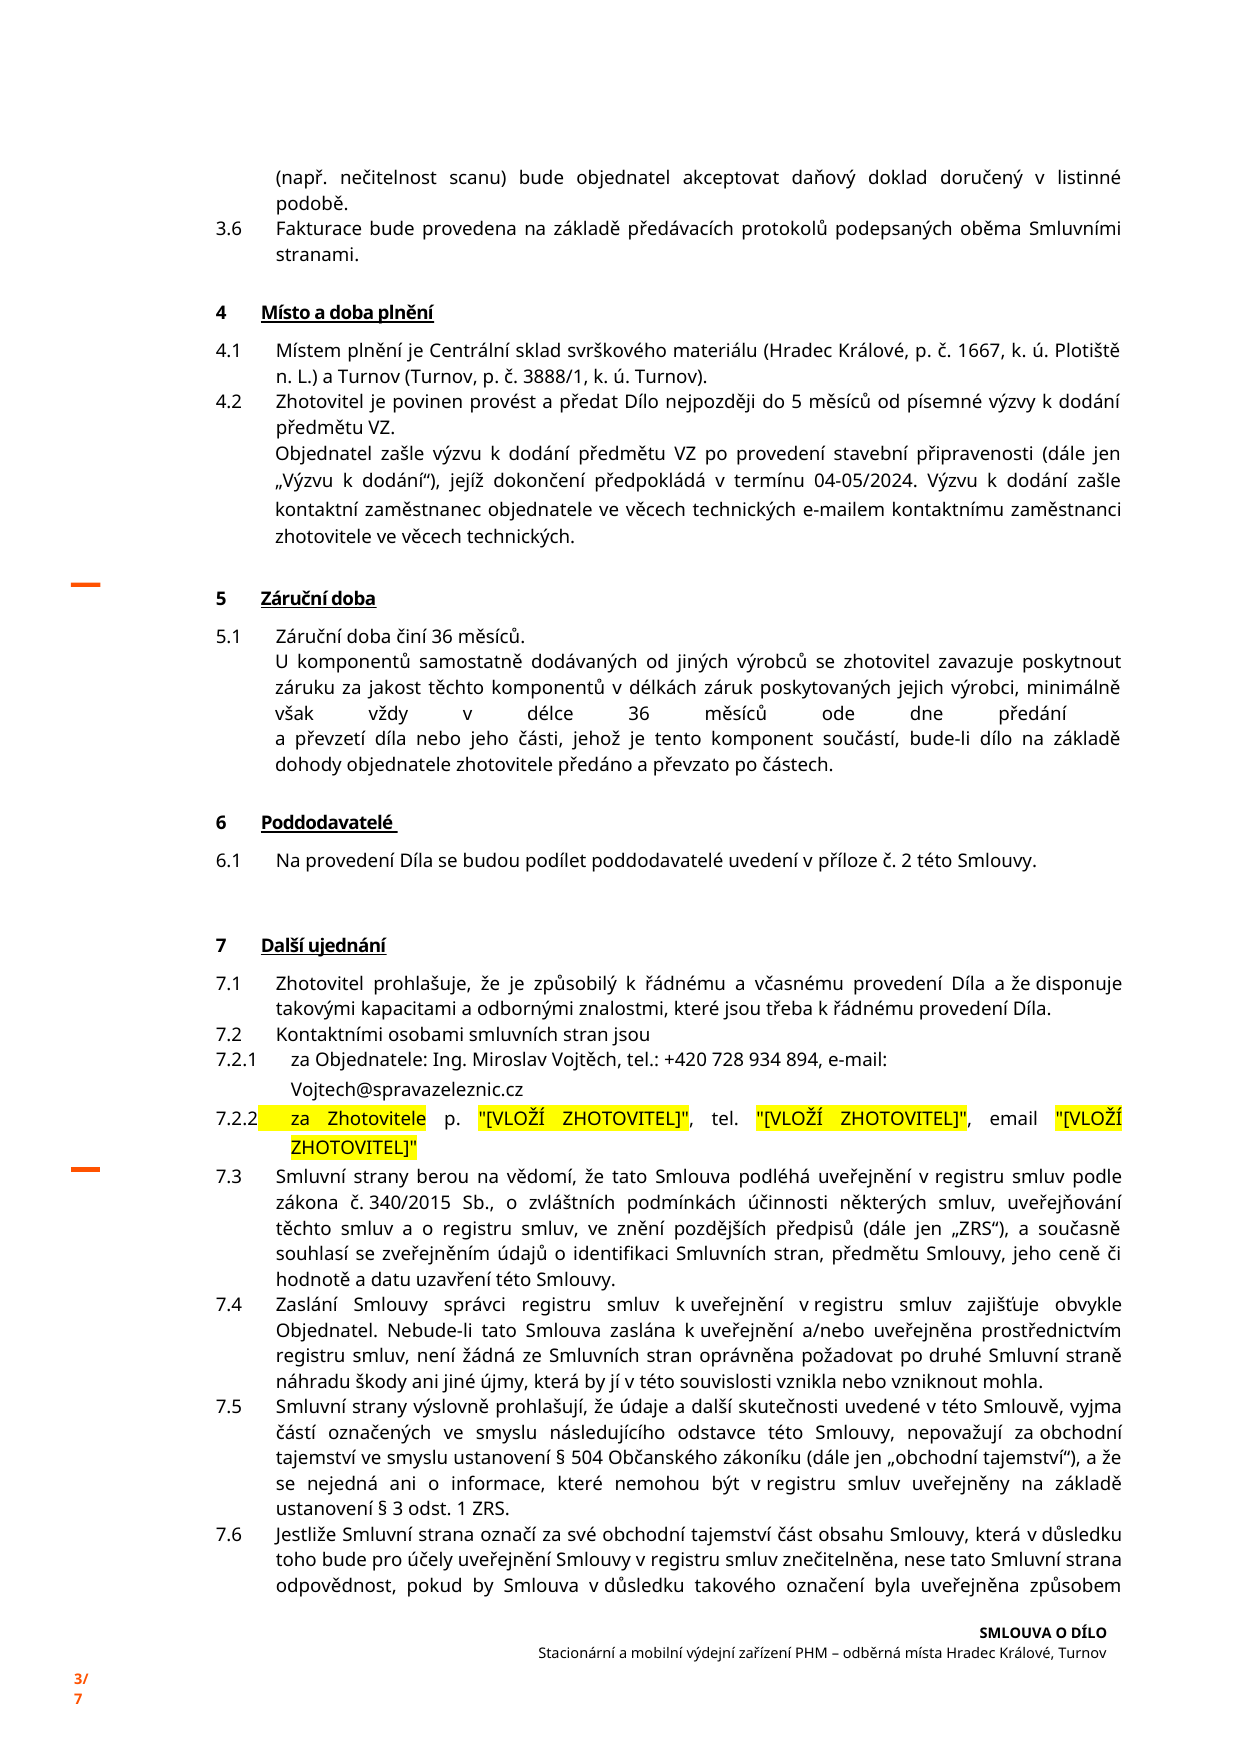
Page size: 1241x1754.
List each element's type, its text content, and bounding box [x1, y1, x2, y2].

subtitle Záruční doba [216, 585, 1122, 611]
subtitle Poddodavatelé [216, 810, 1122, 835]
subtitle Místo a doba plnění [216, 300, 1122, 325]
subtitle Smluvní strany výslovně prohlašují, že údaje a další skutečnosti uvedené v této Smlouvě, vyjma částí označených ve smyslu následujícího odstavce této Smlouvy, nepovažují za obchodní tajemství ve smyslu ustanovení § 504 Občanského zákoníku (dále jen „obchodní tajemství“), a že se nejedná ani o informace, které nemohou být v registru smluv uveřejněny na základě ustanovení § 3 odst. 1 ZRS. [216, 1393, 1122, 1521]
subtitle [216, 1521, 1122, 1598]
subtitle Zhotovitel je povinen provést a předat Dílo nejpozději do 5 měsíců od písemné výzvy k dodání předmětu VZ. [216, 389, 1122, 440]
subtitle Na provedení Díla se budou podílet poddodavatelé uvedení v příloze č. 2 této Smlouvy. [216, 848, 1122, 873]
subtitle Smluvní strany berou na vědomí, že tato Smlouva podléhá uveřejnění v registru smluv podle zákona č. 340/2015 Sb., o zvláštních podmínkách účinnosti některých smluv, uveřejňování těchto smluv a o registru smluv, ve znění pozdějších předpisů (dále jen „ZRS“), a současně souhlasí se zveřejněním údajů o identifikaci Smluvních stran, předmětu Smlouvy, jeho ceně či hodnotě a datu uzavření této Smlouvy. [216, 1164, 1122, 1291]
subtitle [216, 164, 1122, 215]
subtitle Zhotovitel prohlašuje, že je způsobilý k řádnému a včasnému provedení Díla a že disponuje takovými kapacitami a odbornými znalostmi, které jsou třeba k řádnému provedení Díla. [216, 970, 1122, 1021]
subtitle za Zhotovitele p. "[VLOŽÍ ZHOTOVITEL]", tel. "[VLOŽÍ ZHOTOVITEL]", email "[VLOŽÍ ZHOTOVITEL]" [216, 1105, 1122, 1160]
subtitle U komponentů samostatně dodávaných od jiných výrobců se zhotovitel zavazuje poskytnout záruku za jakost těchto komponentů v délkách záruk poskytovaných jejich výrobci, minimálně však vždy v délce 36 měsíců ode dne předání a převzetí díla nebo jeho části, jehož je tento komponent součástí, bude-li dílo na základě dohody objednatele zhotovitele předáno a převzato po částech. [275, 649, 1122, 776]
subtitle za Objednatele: Ing. Miroslav Vojtěch, tel.: +420 728 934 894, e-mail: Vojtech@spravazeleznic.cz [216, 1047, 1122, 1101]
subtitle Záruční doba činí 36 měsíců. [216, 623, 1122, 649]
subtitle Kontaktními osobami smluvních stran jsou [216, 1021, 1122, 1047]
subtitle Zaslání Smlouvy správci registru smluv k uveřejnění v registru smluv zajišťuje obvykle Objednatel. Nebude-li tato Smlouva zaslána k uveřejnění a/nebo uveřejněna prostřednictvím registru smluv, není žádná ze Smluvních stran oprávněna požadovat po druhé Smluvní straně náhradu škody ani jiné újmy, která by jí v této souvislosti vznikla nebo vzniknout mohla. [216, 1291, 1122, 1393]
subtitle Místem plnění je Centrální sklad svrškového materiálu (Hradec Králové, p. č. 1667, k. ú. Plotiště n. L.) a Turnov (Turnov, p. č. 3888/1, k. ú. Turnov). [216, 338, 1122, 389]
subtitle Fakturace bude provedena na základě předávacích protokolů podepsaných oběma Smluvními stranami. [216, 215, 1122, 266]
subtitle Další ujednání [216, 932, 1122, 958]
text Objednatel zašle výzvu k dodání předmětu VZ po provedení stavební připravenosti (dále jen „Výzvu k dodání“), jejíž dokončení předpokládá v termínu 04-05/2024. Výzvu k dodání zašle kontaktní zaměstnanec objednatele ve věcech technických e-mailem kontaktnímu zaměstnanci zhotovitele ve věcech technických. [275, 440, 1122, 549]
